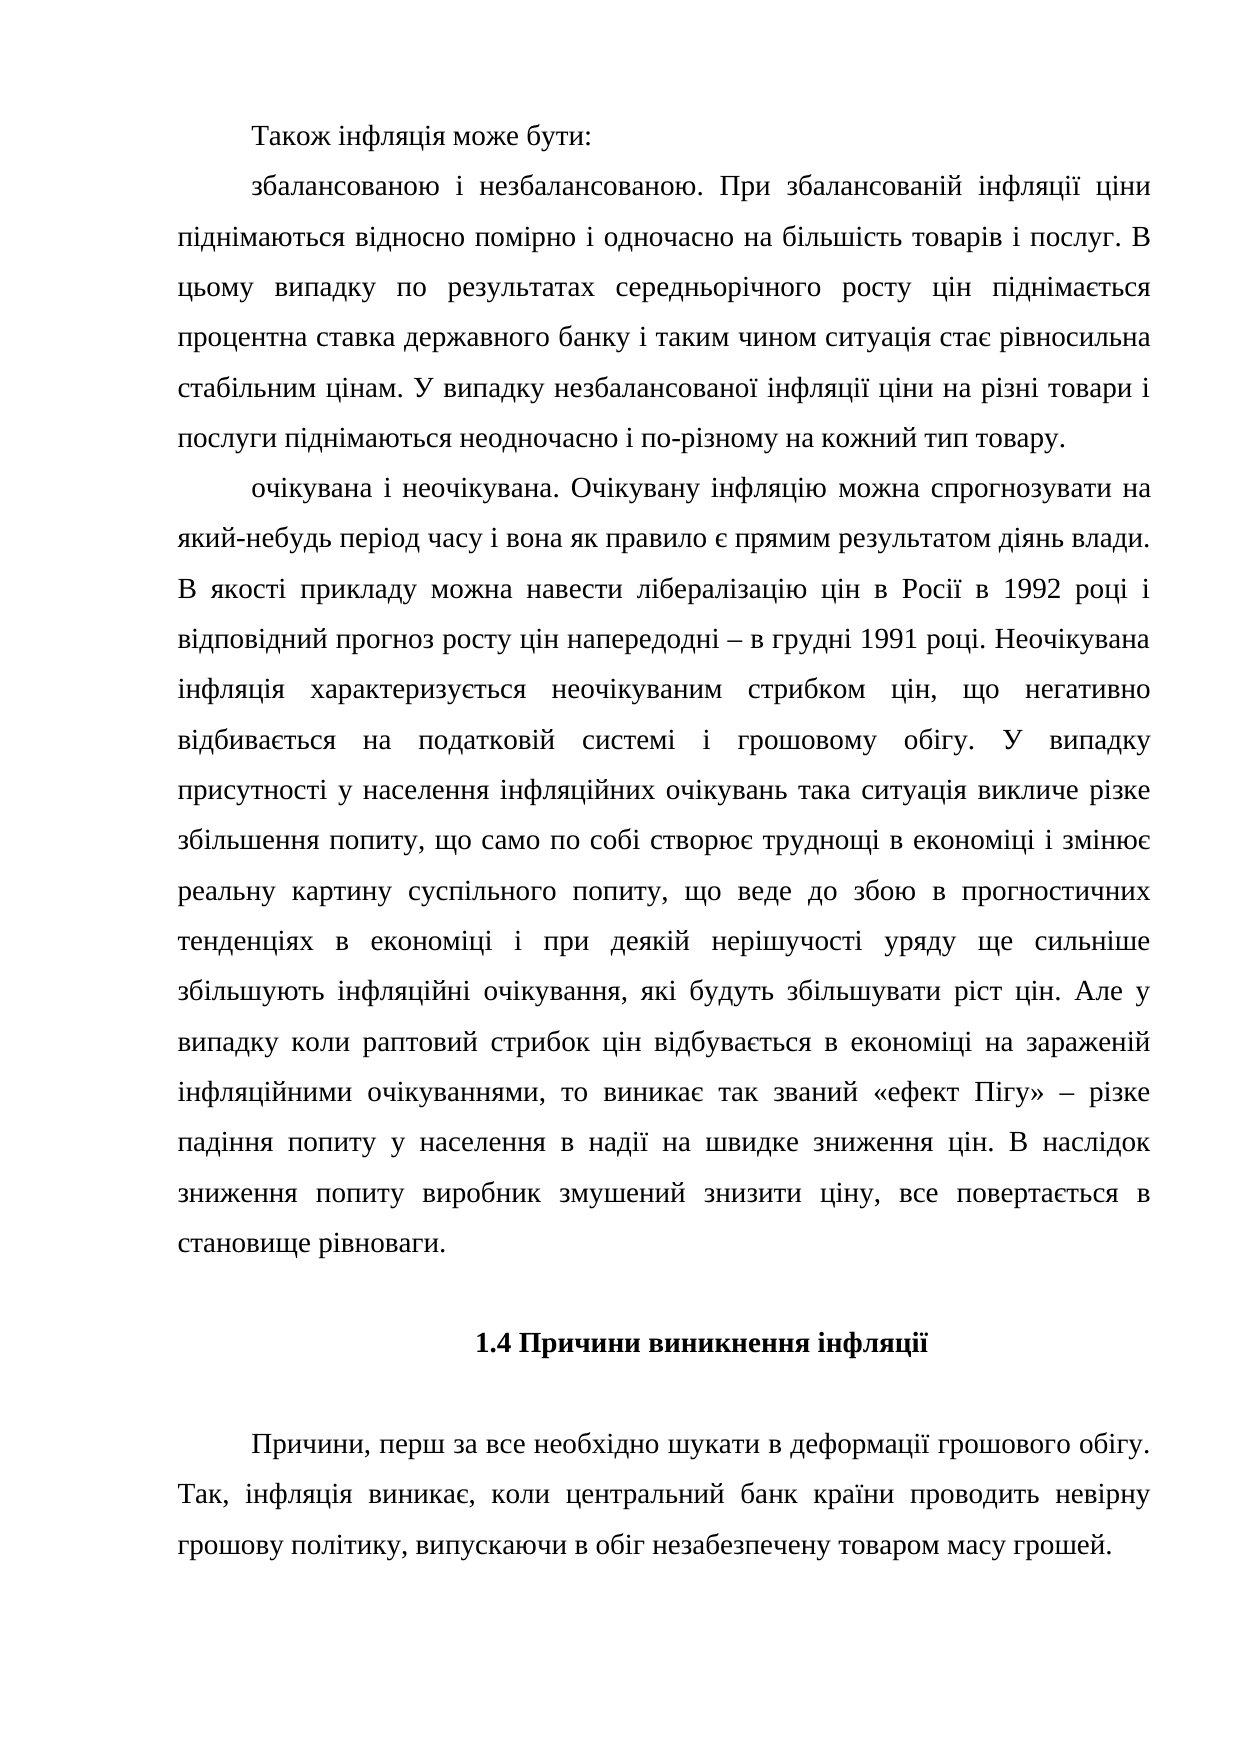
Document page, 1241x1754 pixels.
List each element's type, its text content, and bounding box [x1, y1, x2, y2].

text Також інфляція може бути: [177, 118, 1152, 152]
text Причини, перш за все необхідно шукати в деформації грошового обігу. Так, інфляція виникає, коли центральний банк країни проводить невірну грошову політику, випускаючи в обіг незабезпечену товаром масу грошей. [177, 1426, 1152, 1560]
text очікувана і неочікувана. Очікувану інфляцію можна спрогнозувати на який-небудь період часу і вона як правило є прямим результатом діянь влади. В якості прикладу можна навести лібералізацію цін в Росії в 1992 році і відповідний прогноз росту цін напередодні – в грудні 1991 році. Неочікувана інфляція характеризується неочікуваним стрибком цін, що негативно відбивається на податковій системі і грошовому обігу. У випадку присутності у населення інфляційних очікувань така ситуація викличе різке збільшення попиту, що само по собі створює труднощі в економіці і змінює реальну картину суспільного попиту, що веде до збою в прогностичних тенденціях в економіці і при деякій нерішучості уряду ще сильніше збільшують інфляційні очікування, які будуть збільшувати ріст цін. Але у випадку коли раптовий стрибок цін відбувається в економіці на зараженій інфляційними очікуваннями, то виникає так званий «ефект Пігу» – різке падіння попиту у населення в надії на швидке зниження цін. В наслідок зниження попиту виробник змушений знизити ціну, все повертається в становище рівноваги. [177, 470, 1152, 1258]
text збалансованою і незбалансованою. При збалансованій інфляції ціни піднімаються відносно помірно і одночасно на більшість товарів і послуг. В цьому випадку по результатах середньорічного росту цін піднімається процентна ставка державного банку і таким чином ситуація стає рівносильна стабільним цінам. У випадку незбалансованої інфляції ціни на різні товари і послуги піднімаються неодночасно і по-різному на кожний тип товару. [177, 168, 1152, 453]
text 1.4 Причини виникнення інфляції [251, 1326, 1152, 1359]
